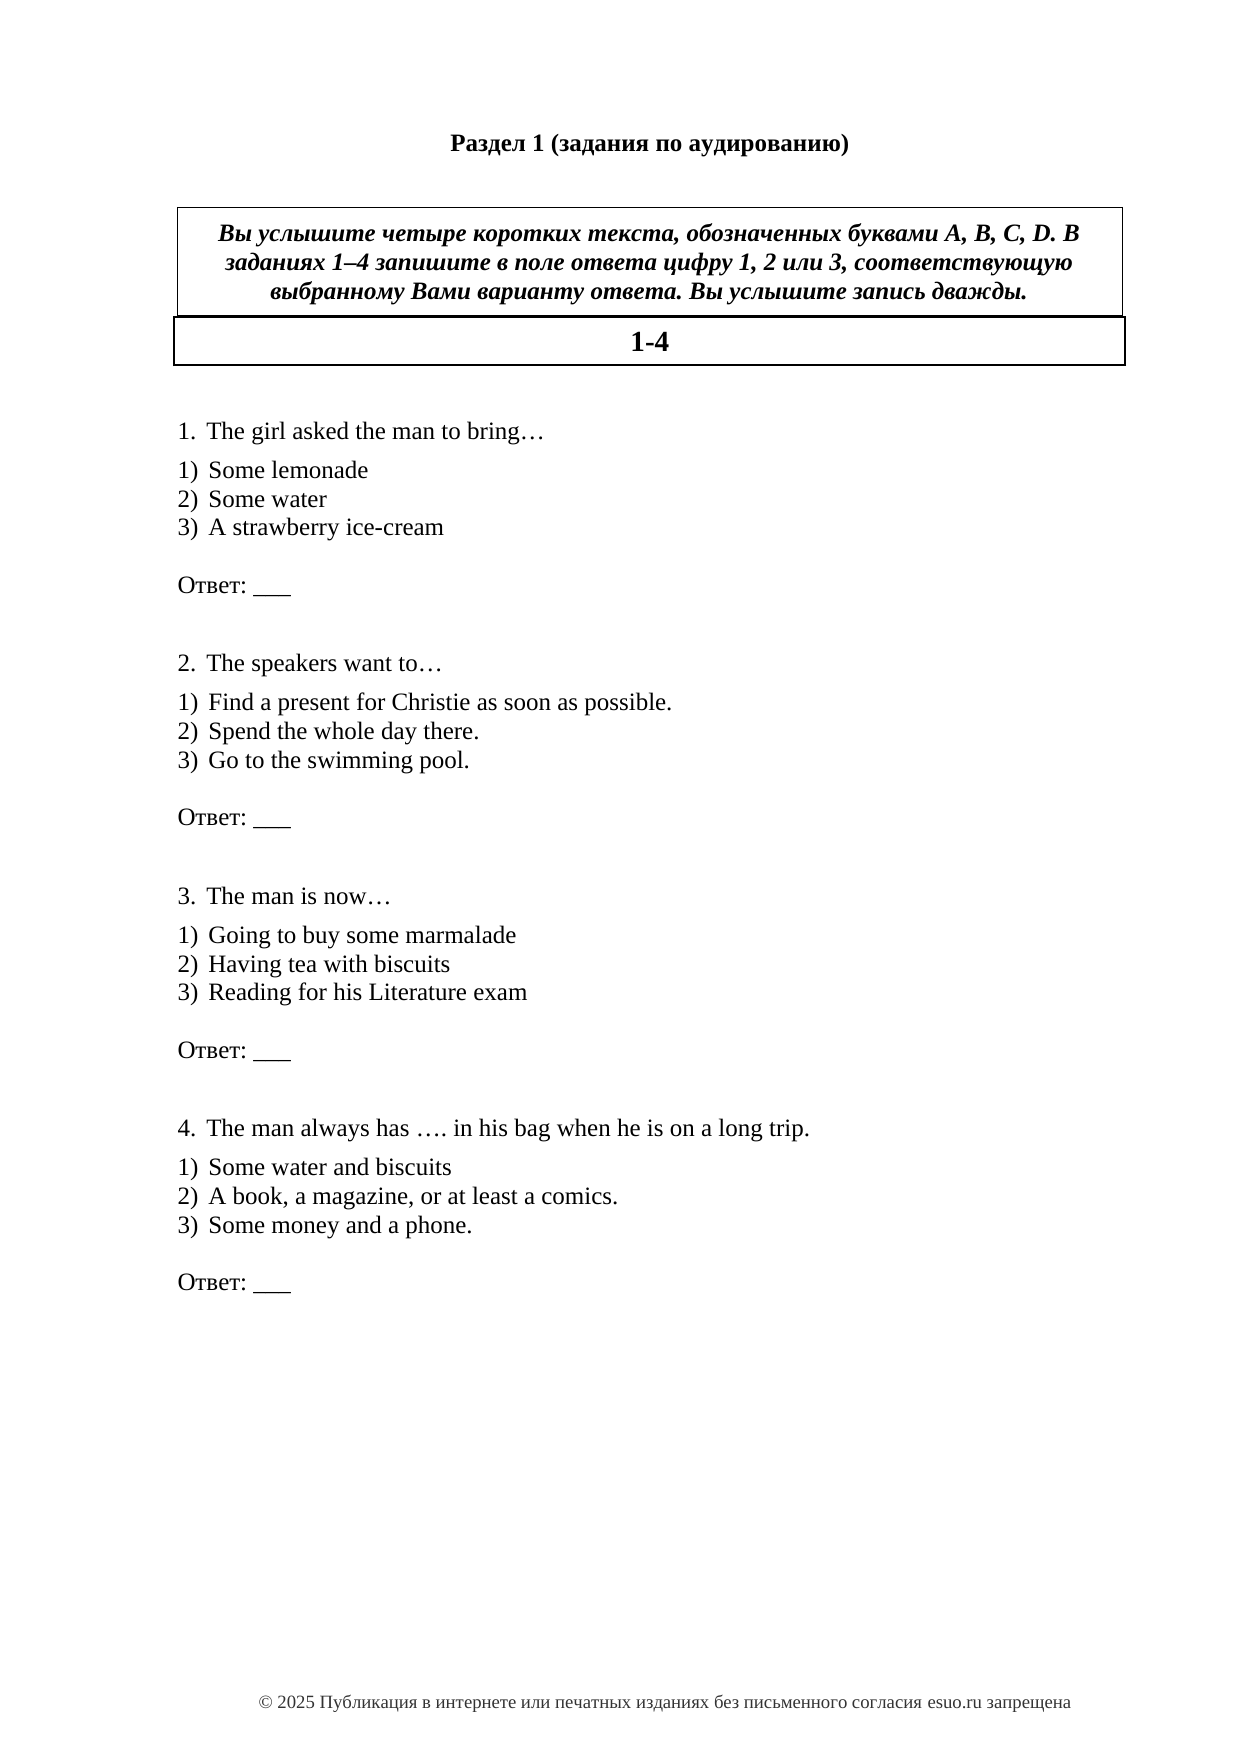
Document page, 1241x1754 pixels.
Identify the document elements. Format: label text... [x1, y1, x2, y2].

subtitle 1-4 [175, 318, 1124, 364]
table_header Вы услышите четыре коротких текста, обозначенных буквами А, B, C, D. В заданиях 1–4 запишите в поле ответа цифру 1, 2 или 3, соответствующую выбранному Вами варианту ответа. Вы услышите запись дважды. [178, 208, 1122, 315]
text Раздел 1 (задания по аудированию) [177, 128, 1122, 157]
text 4. The man always has …. in his bag when he is on a long trip. [177, 1113, 1122, 1142]
text 1. The girl asked the man to bring… [177, 416, 1122, 444]
text 3. The man is now… [177, 881, 1122, 909]
text 1) Going to buy some marmalade 2) Having tea with biscuits 3) Reading for his Literature exam Ответ: ___ [177, 920, 1122, 1064]
text 1) Find a present for Christie as soon as possible. 2) Spend the whole day there. 3) Go to the swimming pool. Ответ: ___ [177, 687, 1122, 831]
text 2. The speakers want to… [177, 648, 1122, 677]
text 1) Some water and biscuits 2) A book, a magazine, or at least a comics. 3) Some money and a phone. Ответ: ___ [177, 1152, 1122, 1296]
text 1) Some lemonade 2) Some water 3) A strawberry ice-cream Ответ: ___ [177, 455, 1122, 599]
